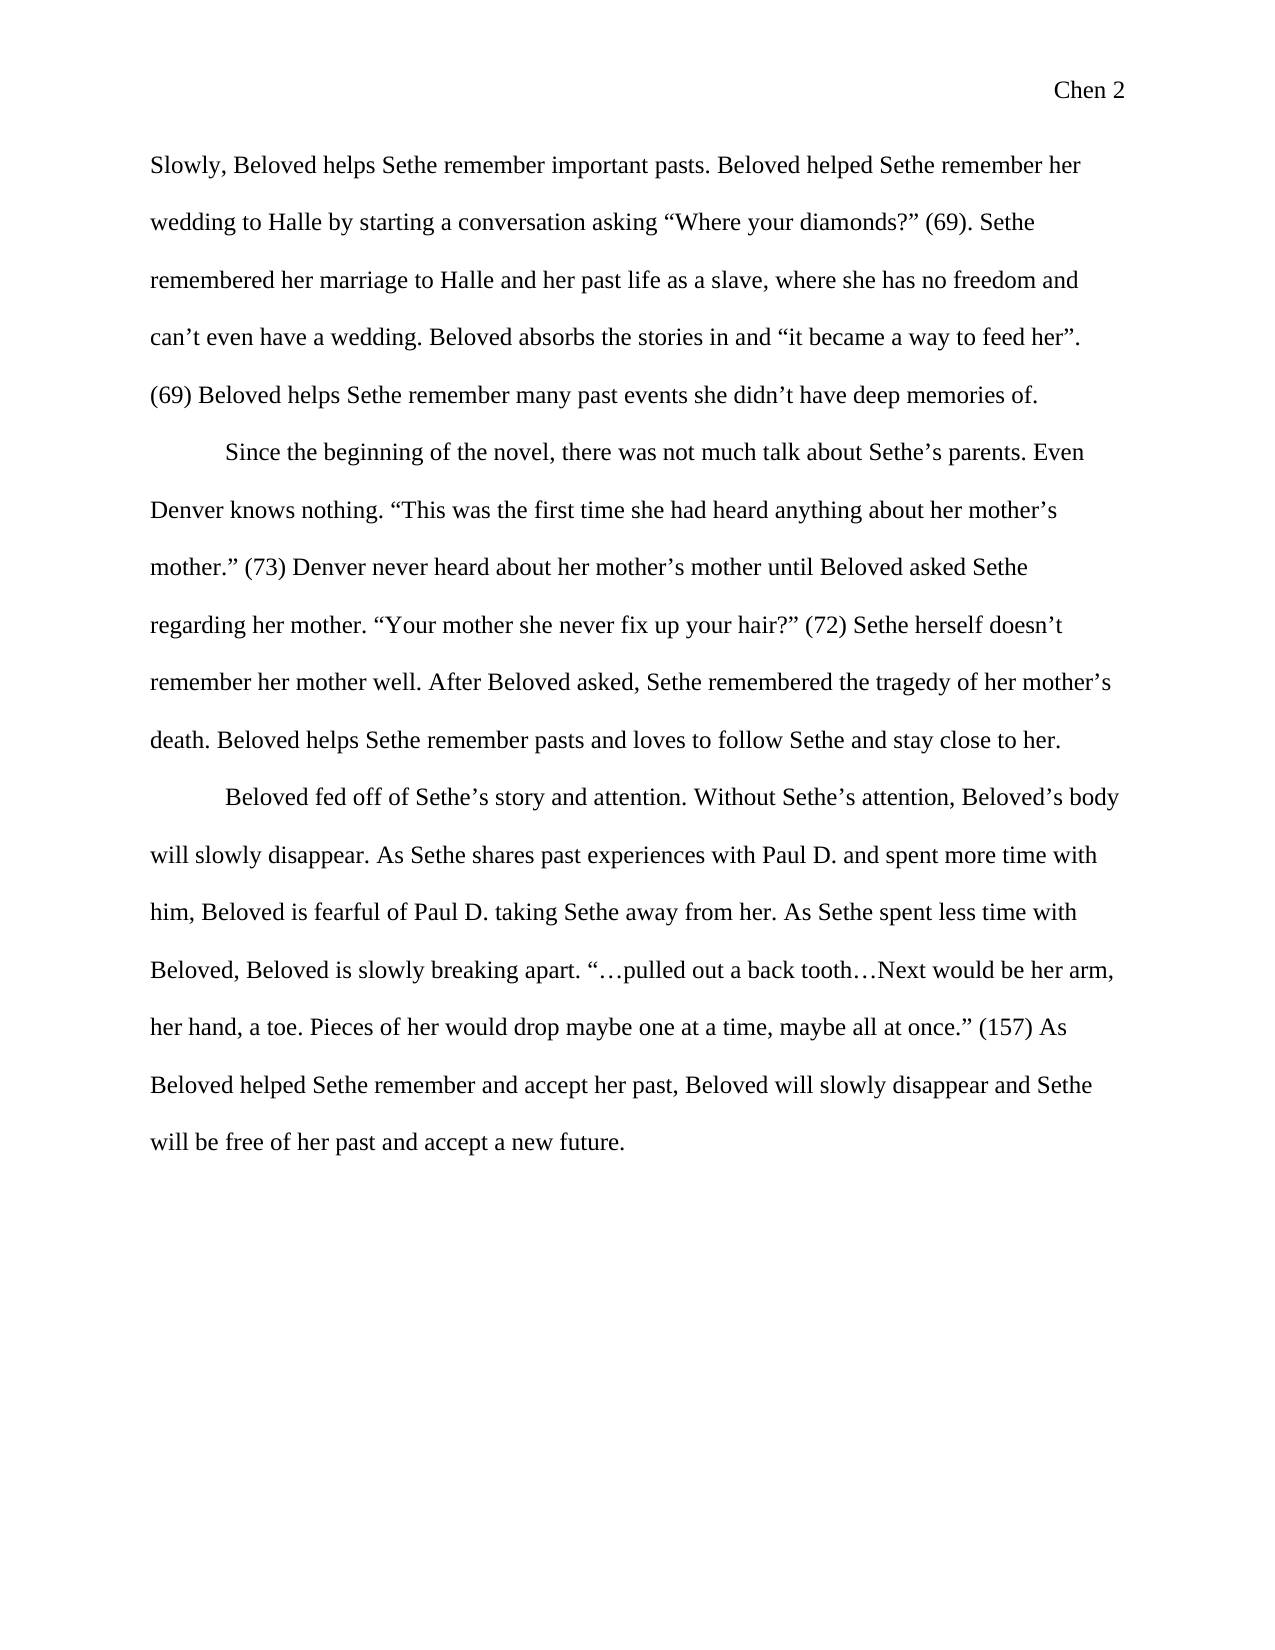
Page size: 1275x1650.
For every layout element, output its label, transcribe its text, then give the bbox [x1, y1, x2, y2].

text Since the beginning of the novel, there was not much talk about Sethe’s parents. Even Denver knows nothing. “This was the first time she had heard anything about her mother’s mother.” (73) Denver never heard about her mother’s mother until Beloved asked Sethe regarding her mother. “Your mother she never fix up your hair?” (72) Sethe herself doesn’t remember her mother well. After Beloved asked, Sethe remembered the tragedy of her mother’s death. Beloved helps Sethe remember pasts and loves to follow Sethe and stay close to her. Beloved fed off of Sethe’s story and attention. Without Sethe’s attention, Beloved’s body will slowly disappear. As Sethe shares past experiences with Paul D. and spent more time with him, Beloved is fearful of Paul D. taking Sethe away from her. As Sethe spent less time with Beloved, Beloved is slowly breaking apart. “…pulled out a back tooth…Next would be her arm, her hand, a toe. Pieces of her would drop maybe one at a time, maybe all at once.” (157) As Beloved helped Sethe remember and accept her past, Beloved will slowly disappear and Sethe will be free of her past and accept a new future. [150, 437, 1125, 1156]
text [150, 150, 1125, 409]
